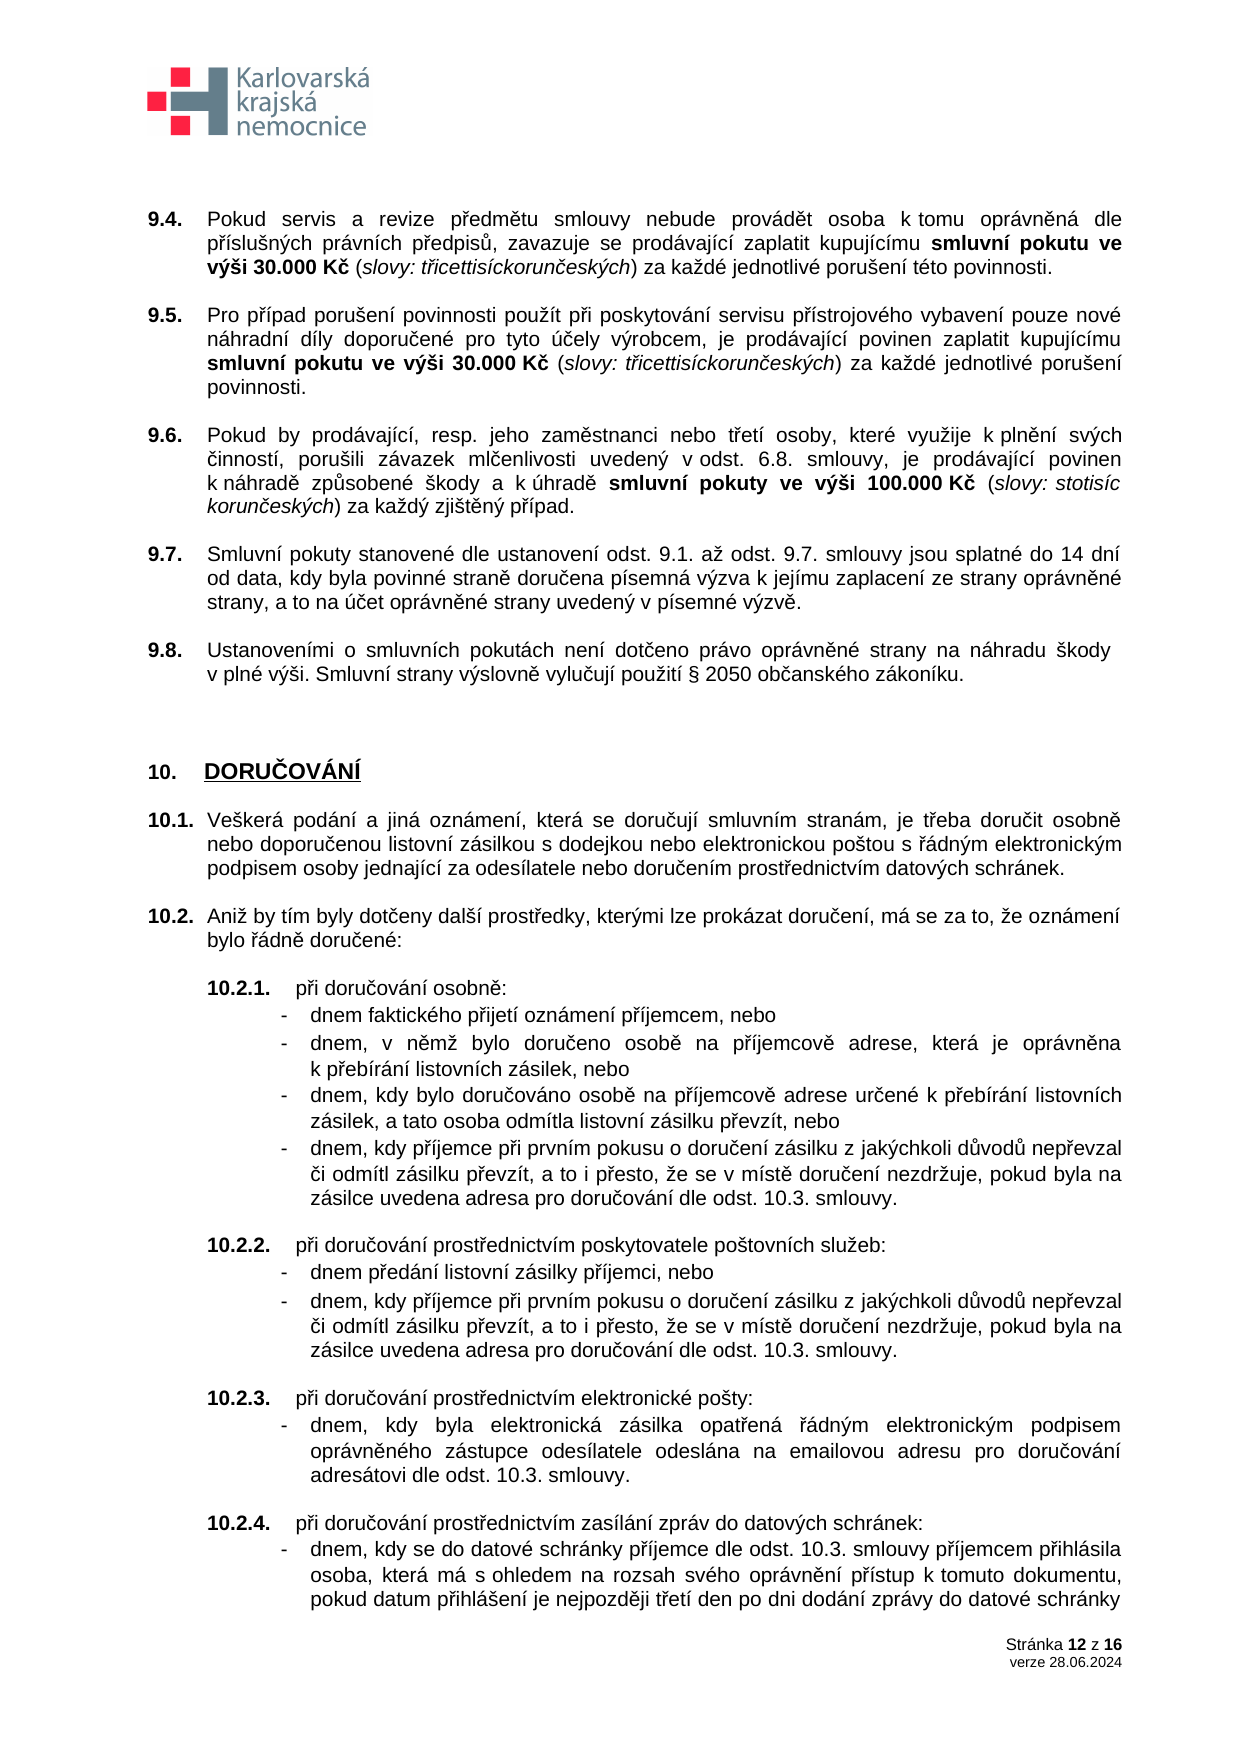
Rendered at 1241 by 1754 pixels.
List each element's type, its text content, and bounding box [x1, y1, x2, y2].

subtitle při doručování prostřednictvím poskytovatele poštovních služeb: [207, 1233, 1122, 1257]
list dnem, kdy příjemce při prvním pokusu o doručení zásilku z jakýchkoli důvodů nepřevzal či odmítl zásilku převzít, a to i přesto, že se v místě doručení nezdržuje, pokud byla na zásilce uvedena adresa pro doručování dle odst. 10.3. smlouvy. [281, 1286, 1122, 1362]
subtitle při doručování prostřednictvím zasílání zpráv do datových schránek: [207, 1510, 1122, 1534]
list DORUČOVÁNÍ [148, 758, 1122, 784]
subtitle Aniž by tím byly dotčeny další prostředky, kterými lze prokázat doručení, má se za to, že oznámení bylo řádně doručené: [148, 904, 1122, 952]
list dnem, kdy byla elektronická zásilka opatřená řádným elektronickým podpisem oprávněného zástupce odesílatele odeslána na emailovou adresu pro doručování adresátovi dle odst. 10.3. smlouvy. [281, 1410, 1122, 1486]
subtitle Pro případ porušení povinnosti použít při poskytování servisu přístrojového vybavení pouze nové náhradní díly doporučené pro tyto účely výrobcem, je prodávající povinen zaplatit kupujícímu smluvní pokutu ve výši 30.000 Kč (slovy: třicettisíckorunčeských) za každé jednotlivé porušení povinnosti. [148, 303, 1122, 398]
subtitle Pokud by prodávající, resp. jeho zaměstnanci nebo třetí osoby, které využije k plnění svých činností, porušili závazek mlčenlivosti uvedený v odst. 6.8. smlouvy, je prodávající povinen k náhradě způsobené škody a k úhradě smluvní pokuty ve výši 100.000 Kč (slovy: stotisíc korunčeských) za každý zjištěný případ. [148, 422, 1122, 518]
subtitle Veškerá podání a jiná oznámení, která se doručují smluvním stranám, je třeba doručit osobně nebo doporučenou listovní zásilkou s dodejkou nebo elektronickou poštou s řádným elektronickým podpisem osoby jednající za odesílatele nebo doručením prostřednictvím datových schránek. [148, 808, 1122, 880]
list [281, 1534, 1122, 1611]
subtitle při doručování osobně: [207, 976, 1122, 1000]
list dnem, kdy příjemce při prvním pokusu o doručení zásilku z jakýchkoli důvodů nepřevzal či odmítl zásilku převzít, a to i přesto, že se v místě doručení nezdržuje, pokud byla na zásilce uvedena adresa pro doručování dle odst. 10.3. smlouvy. [281, 1133, 1122, 1209]
subtitle při doručování prostřednictvím elektronické pošty: [207, 1386, 1122, 1410]
subtitle Ustanoveními o smluvních pokutách není dotčeno právo oprávněné strany na náhradu škody v plné výši. Smluvní strany výslovně vylučují použití § 2050 občanského zákoníku. [148, 638, 1122, 686]
subtitle Pokud servis a revize předmětu smlouvy nebude provádět osoba k tomu oprávněná dle příslušných právních předpisů, zavazuje se prodávající zaplatit kupujícímu smluvní pokutu ve výši 30.000 Kč (slovy: třicettisíckorunčeských) za každé jednotlivé porušení této povinnosti. [148, 207, 1122, 279]
subtitle Smluvní pokuty stanovené dle ustanovení odst. 9.1. až odst. 9.7. smlouvy jsou splatné do 14 dní od data, kdy byla povinné straně doručena písemná výzva k jejímu zaplacení ze strany oprávněné strany, a to na účet oprávněné strany uvedený v písemné výzvě. [148, 542, 1122, 614]
picture [147, 67, 373, 136]
list dnem, kdy bylo doručováno osobě na příjemcově adrese určené k přebírání listovních zásilek, a tato osoba odmítla listovní zásilku převzít, nebo [281, 1081, 1122, 1133]
list dnem, v němž bylo doručeno osobě na příjemcově adrese, která je oprávněna k přebírání listovních zásilek, nebo [281, 1028, 1122, 1081]
list dnem předání listovní zásilky příjemci, nebo [281, 1257, 1122, 1286]
list dnem faktického přijetí oznámení příjemcem, nebo [281, 1000, 1122, 1028]
